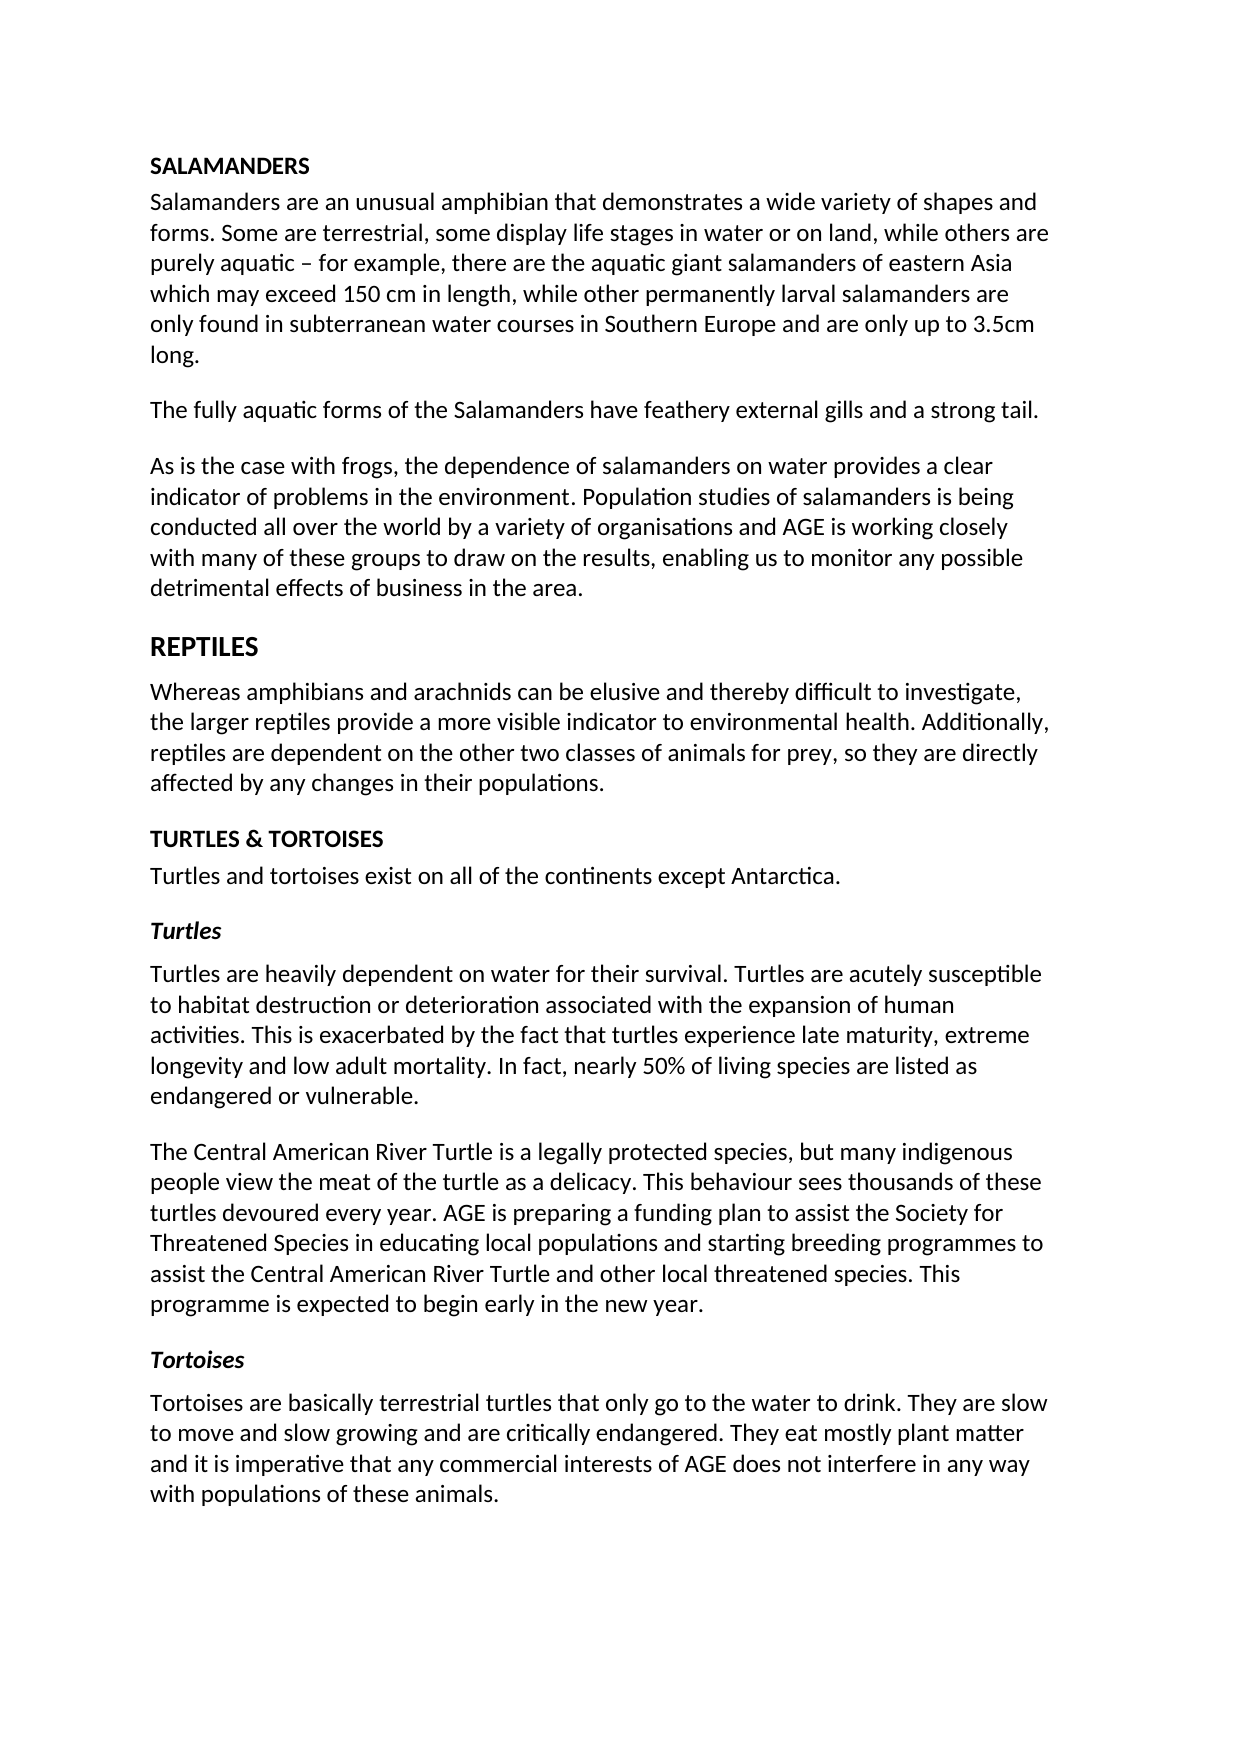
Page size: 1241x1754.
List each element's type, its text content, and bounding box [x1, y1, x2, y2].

text Tortoises are basically terrestrial turtles that only go to the water to drink. They are slow to move and slow growing and are critically endangered. They eat mostly plant matter and it is imperative that any commercial interests of AGE does not interfere in any way with populations of these animals. [150, 1387, 1051, 1509]
text Tortoises [150, 1344, 1051, 1374]
text Turtles are heavily dependent on water for their survival. Turtles are acutely susceptible to habitat destruction or deterioration associated with the expansion of human activities. This is exacerbated by the fact that turtles experience late maturity, extreme longevity and low adult mortality. In fact, nearly 50% of living species are listed as endangered or vulnerable. [150, 958, 1051, 1111]
text SALAMANDERS [150, 150, 1051, 180]
text REPTILES [150, 628, 1051, 663]
text The Central American River Turtle is a legally protected species, but many indigenous people view the meat of the turtle as a delicacy. This behaviour sees thousands of these turtles devoured every year. AGE is preparing a funding plan to assist the Society for Threatened Species in educating local populations and starting breeding programmes to assist the Central American River Turtle and other local threatened species. This programme is expected to begin early in the new year. [150, 1136, 1051, 1319]
text Whereas amphibians and arachnids can be elusive and thereby difficult to investigate, the larger reptiles provide a more visible indicator to environmental health. Additionally, reptiles are dependent on the other two classes of animals for prey, so they are directly affected by any changes in their populations. [150, 676, 1051, 798]
text Salamanders are an unusual amphibian that demonstrates a wide variety of shapes and forms. Some are terrestrial, some display life stages in water or on land, while others are purely aquatic – for example, there are the aquatic giant salamanders of eastern Asia which may exceed 150 cm in length, while other permanently larval salamanders are only found in subterranean water courses in Southern Europe and are only up to 3.5cm long. [150, 187, 1051, 370]
text As is the case with frogs, the dependence of salamanders on water provides a clear indicator of problems in the environment. Population studies of salamanders is being conducted all over the world by a variety of organisations and AGE is working closely with many of these groups to draw on the results, enabling us to monitor any possible detrimental effects of business in the area. [150, 450, 1051, 603]
text The fully aquatic forms of the Salamanders have feathery external gills and a strong tail. [150, 395, 1051, 425]
text TURTLES & TORTOISES [150, 823, 1051, 853]
text Turtles and tortoises exist on all of the continents except Antarctica. [150, 860, 1051, 890]
text Turtles [150, 915, 1051, 946]
